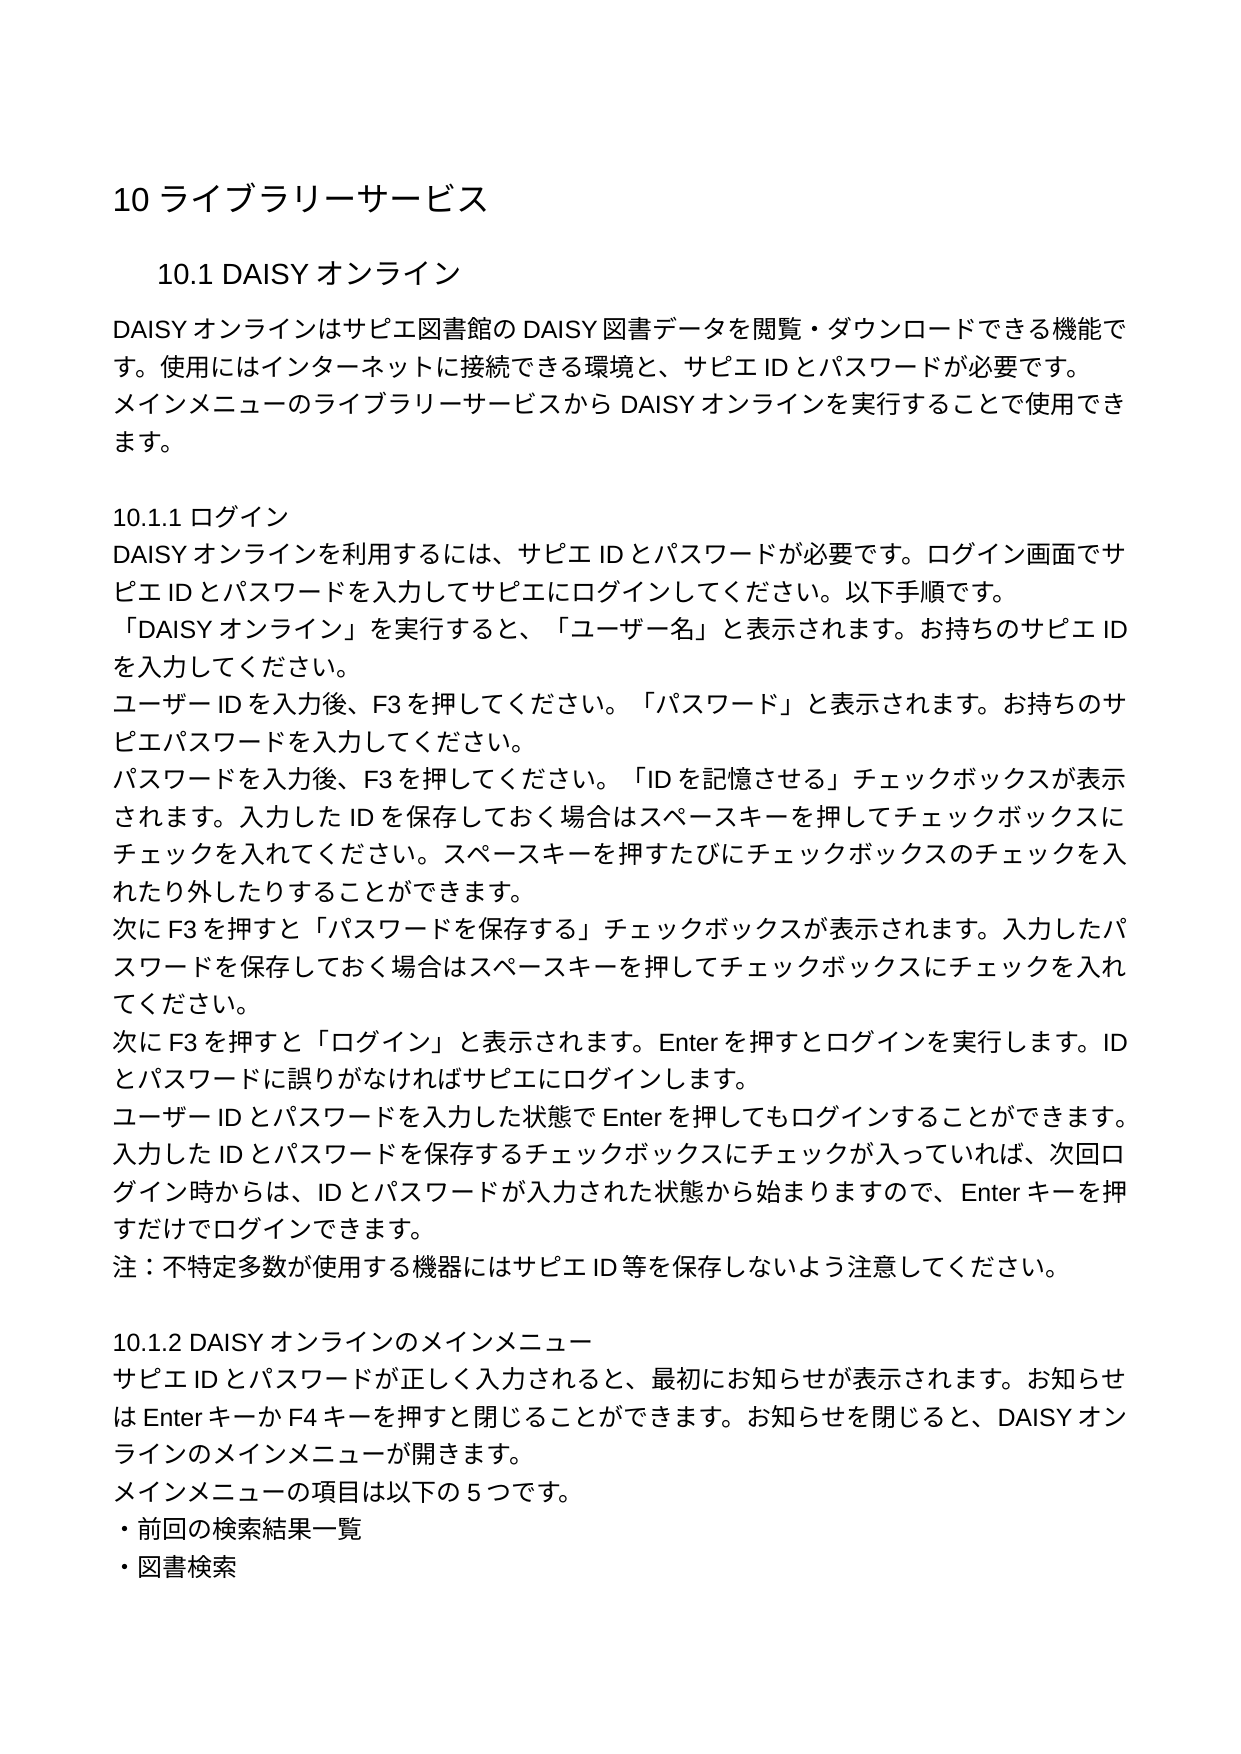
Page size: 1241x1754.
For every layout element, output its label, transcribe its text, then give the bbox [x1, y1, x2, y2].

text ・前回の検索結果一覧 [112, 1509, 1128, 1547]
subtitle ログイン [112, 497, 1128, 534]
text パスワードを入力後、F3を押してください。「IDを記憶させる」チェックボックスが表示されます。入力したIDを保存しておく場合はスペースキーを押してチェックボックスにチェックを入れてください。スペースキーを押すたびにチェックボックスのチェックを入れたり外したりすることができます。 [112, 759, 1128, 909]
text ユーザーIDとパスワードを入力した状態でEnterを押してもログインすることができます。 [112, 1097, 1128, 1134]
text 注：不特定多数が使用する機器にはサピエID等を保存しないよう注意してください。 [112, 1247, 1128, 1284]
text DAISYオンラインはサピエ図書館のDAISY図書データを閲覧・ダウンロードできる機能です。使用にはインターネットに接続できる環境と、サピエIDとパスワードが必要です。 [112, 309, 1128, 384]
text ・図書検索 [112, 1547, 1128, 1584]
text 次にF3を押すと「ログイン」と表示されます。Enterを押すとログインを実行します。IDとパスワードに誤りがなければサピエにログインします。 [112, 1022, 1128, 1097]
subtitle DAISYオンラインのメインメニュー [112, 1322, 1128, 1359]
subtitle DAISYオンライン [157, 234, 1128, 309]
text DAISYオンラインを利用するには、サピエIDとパスワードが必要です。ログイン画面でサピエIDとパスワードを入力してサピエにログインしてください。以下手順です。 [112, 534, 1128, 609]
text ユーザーIDを入力後、F3を押してください。「パスワード」と表示されます。お持ちのサピエパスワードを入力してください。 [112, 684, 1128, 759]
text 入力したIDとパスワードを保存するチェックボックスにチェックが入っていれば、次回ログイン時からは、IDとパスワードが入力された状態から始まりますので、Enterキーを押すだけでログインできます。 [112, 1134, 1128, 1247]
text 次にF3を押すと「パスワードを保存する」チェックボックスが表示されます。入力したパスワードを保存しておく場合はスペースキーを押してチェックボックスにチェックを入れてください。 [112, 909, 1128, 1022]
text 「DAISYオンライン」を実行すると、「ユーザー名」と表示されます。お持ちのサピエIDを入力してください。 [112, 609, 1128, 684]
subtitle ライブラリーサービス [112, 159, 1128, 234]
text メインメニューのライブラリーサービスからDAISYオンラインを実行することで使用できます。 [112, 384, 1128, 459]
text メインメニューの項目は以下の5つです。 [112, 1472, 1128, 1509]
text サピエIDとパスワードが正しく入力されると、最初にお知らせが表示されます。お知らせはEnterキーかF4キーを押すと閉じることができます。お知らせを閉じると、DAISYオンラインのメインメニューが開きます。 [112, 1359, 1128, 1472]
